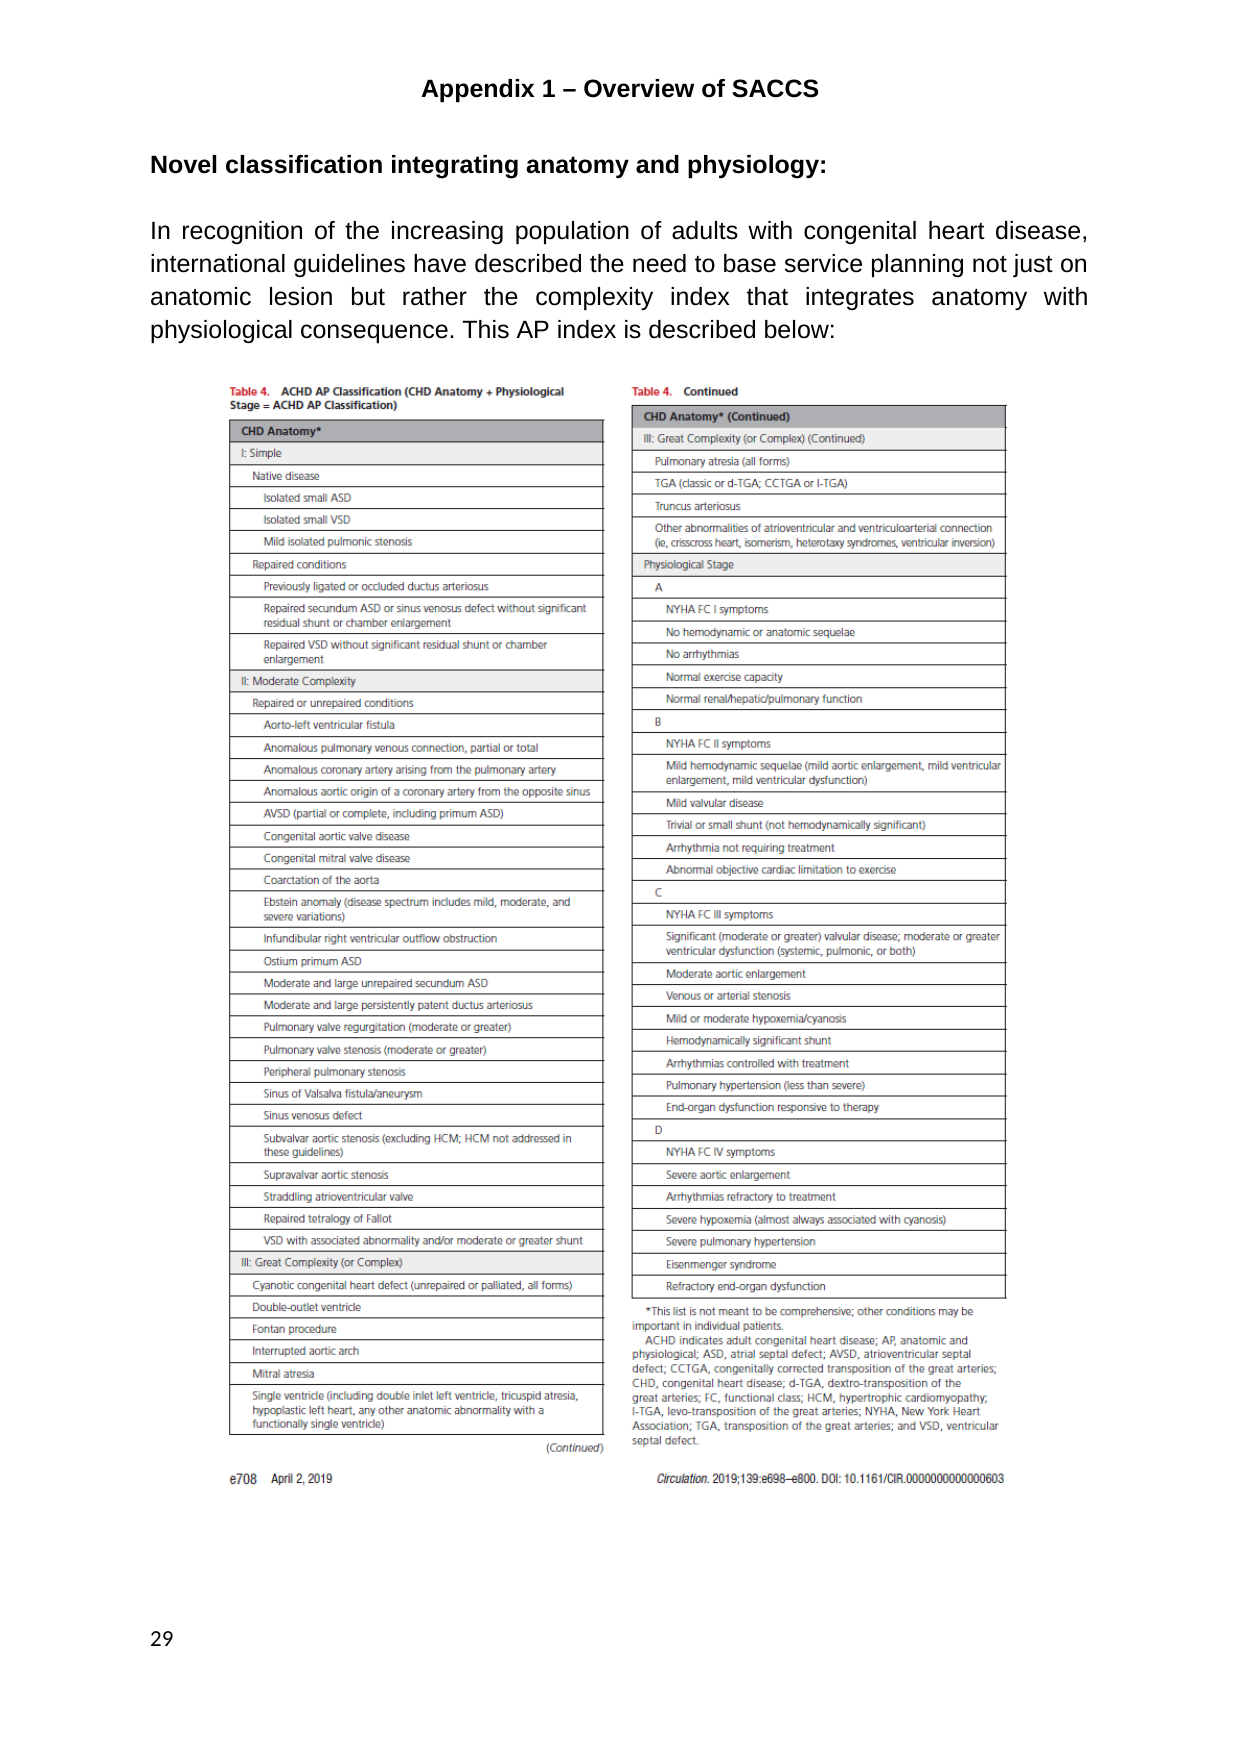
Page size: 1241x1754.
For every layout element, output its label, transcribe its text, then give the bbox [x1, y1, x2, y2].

text In recognition of the increasing population of adults with congenital heart disease, international guidelines have described the need to base service planning not just on anatomic lesion but rather the complexity index that integrates anatomy with physiological consequence. This AP index is described below: [150, 216, 1090, 344]
text Novel classification integrating anatomy and physiology: [150, 150, 1090, 179]
